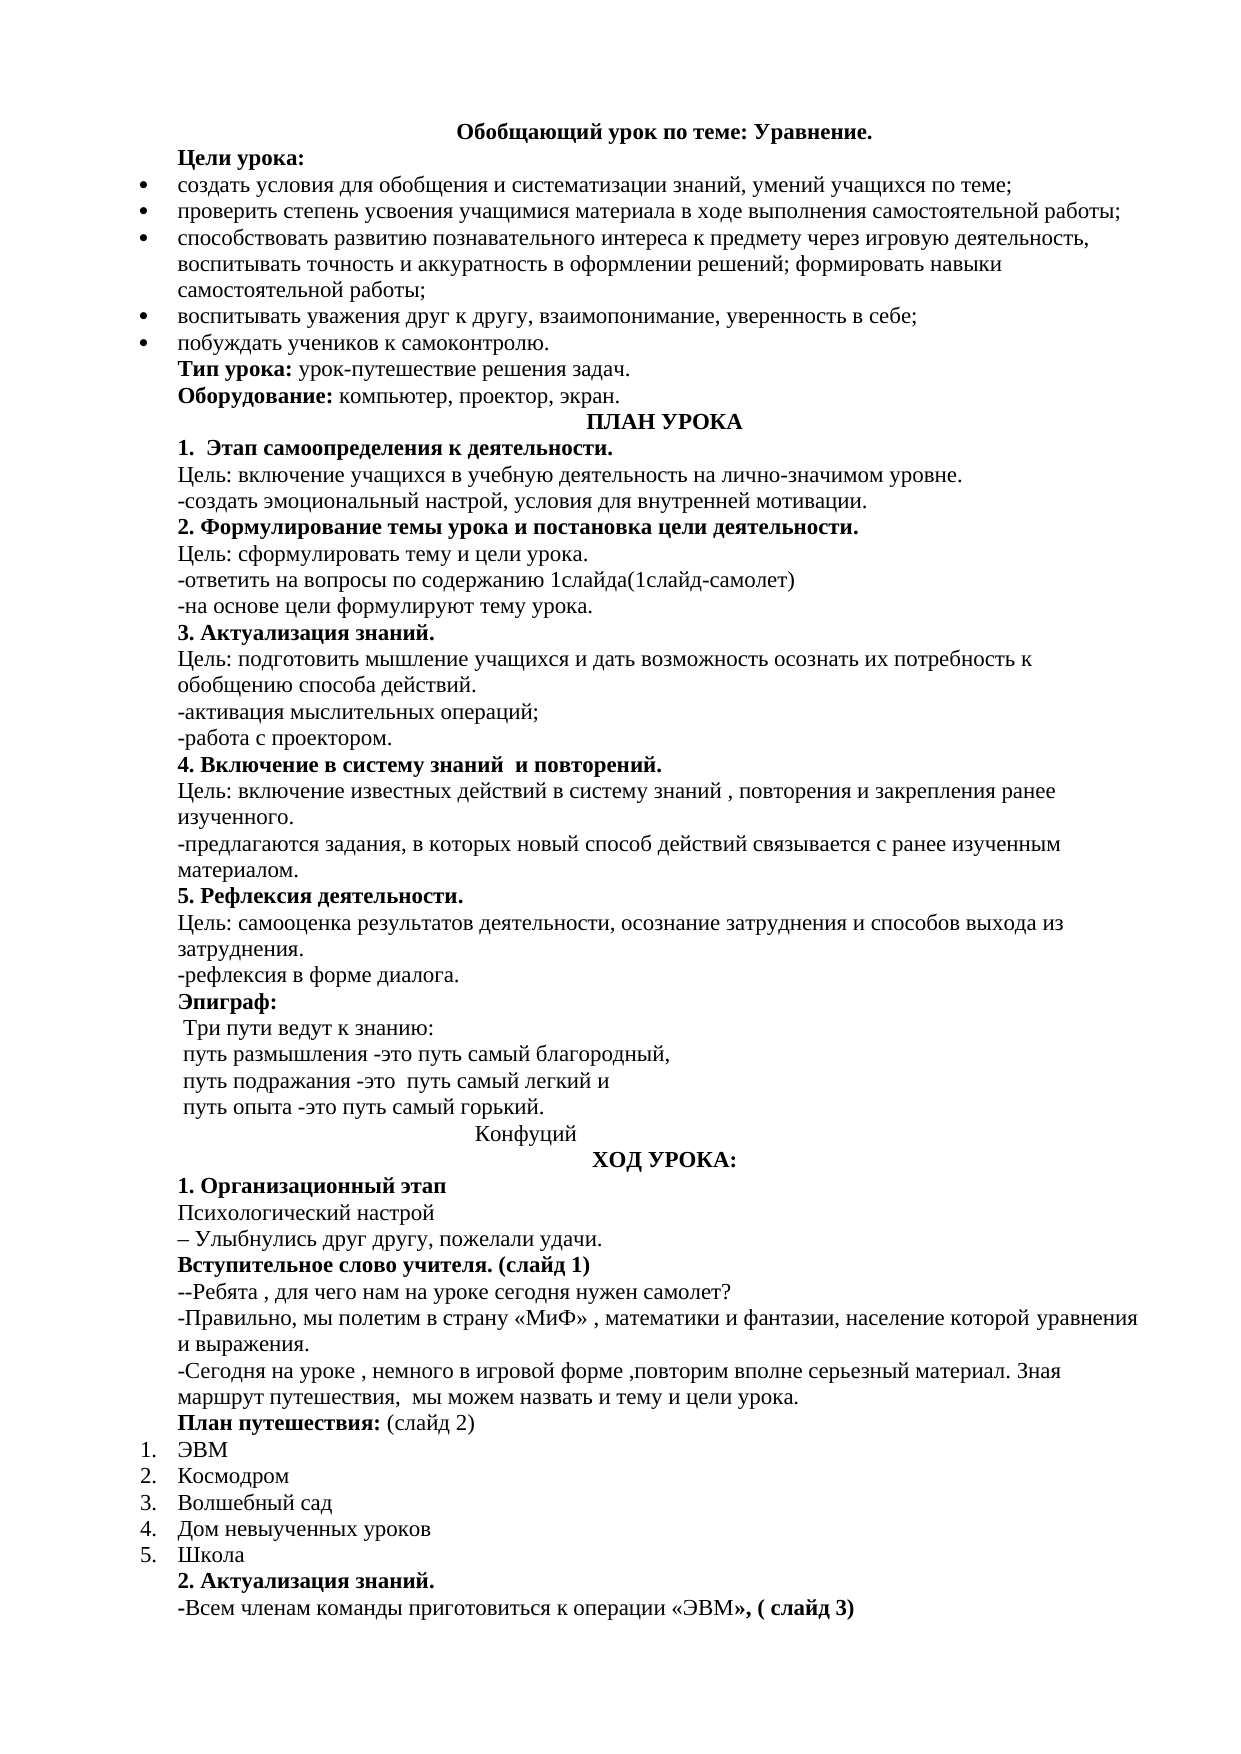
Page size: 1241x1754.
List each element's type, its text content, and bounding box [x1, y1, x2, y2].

text Цель: включение учащихся в учебную деятельность на лично-значимом уровне. [177, 461, 1152, 487]
text Эпиграф: [177, 988, 1152, 1014]
text путь опыта -это путь самый горький. [177, 1093, 1152, 1119]
text Цель: самооценка результатов деятельности, осознание затруднения и способов выхода из затруднения. [177, 909, 1152, 961]
text -предлагаются задания, в которых новый способ действий связывается с ранее изученным материалом. [177, 830, 1152, 882]
list Космодром [140, 1462, 1152, 1488]
text путь подражания -это путь самый легкий и [177, 1067, 1152, 1093]
text Цель: подготовить мышление учащихся и дать возможность осознать их потребность к обобщению способа действий. [177, 645, 1152, 698]
text Тип урока: урок-путешествие решения задач. [177, 355, 1152, 382]
text 4. Включение в систему знаний и повторений. [177, 751, 1152, 777]
list Школа [140, 1541, 1152, 1568]
text Цель: включение известных действий в систему знаний , повторения и закрепления ранее изученного. [177, 777, 1152, 830]
text Цель: сформулировать тему и цели урока. [177, 540, 1152, 566]
list воспитывать уважения друг к другу, взаимопонимание, уверенность в себе; [140, 303, 1152, 329]
text 1. Этап самоопределения к деятельности. [177, 434, 1152, 461]
text 2. Актуализация знаний. [177, 1568, 1152, 1594]
text -создать эмоциональный настрой, условия для внутренней мотивации. [177, 487, 1152, 513]
text 5. Рефлексия деятельности. [177, 882, 1152, 909]
text -на основе цели формулируют тему урока. [177, 592, 1152, 619]
list ЭВМ [140, 1436, 1152, 1462]
list побуждать учеников к самоконтролю. [140, 329, 1152, 355]
text Вступительное слово учителя. (слайд 1) --Ребята , для чего нам на уроке сегодня нужен самолет? [177, 1251, 1152, 1304]
text 3. Актуализация знаний. [177, 619, 1152, 645]
text Конфуций [177, 1119, 1152, 1146]
text -активация мыслительных операций; [177, 698, 1152, 724]
text 2. Формулирование темы урока и постановка цели деятельности. [177, 513, 1152, 540]
text путь размышления -это путь самый благородный, [177, 1041, 1152, 1067]
list способствовать развитию познавательного интереса к предмету через игровую деятельность, воспитывать точность и аккуратность в оформлении решений; формировать навыки самостоятельной работы; [140, 223, 1152, 303]
text Цели урока: [177, 144, 1152, 171]
text -рефлексия в форме диалога. [177, 961, 1152, 988]
text – Улыбнулись друг другу, пожелали удачи. [177, 1225, 1152, 1251]
text ХОД УРОКА: [177, 1146, 1152, 1172]
list создать условия для обобщения и систематизации знаний, умений учащихся по теме; [140, 171, 1152, 197]
text -Всем членам команды приготовиться к операции «ЭВМ», ( слайд 3) [177, 1594, 1152, 1620]
text Оборудование: компьютер, проектор, экран. [177, 382, 1152, 408]
text ПЛАН УРОКА [177, 408, 1152, 434]
list Волшебный сад [140, 1488, 1152, 1515]
list Дом невыученных уроков [140, 1515, 1152, 1541]
text 1. Организационный этап [177, 1172, 1152, 1199]
text -ответить на вопросы по содержанию 1слайда(1слайд-самолет) [177, 566, 1152, 592]
text -Правильно, мы полетим в страну «МиФ» , математики и фантазии, население которой уравнения и выражения. [177, 1304, 1152, 1357]
text Три пути ведут к знанию: [177, 1014, 1152, 1041]
text План путешествия: (слайд 2) [177, 1409, 1152, 1436]
text -работа с проектором. [177, 724, 1152, 751]
text Психологический настрой [177, 1199, 1152, 1225]
list проверить степень усвоения учащимися материала в ходе выполнения самостоятельной работы; [140, 197, 1152, 223]
text -Сегодня на уроке , немного в игровой форме ,повторим вполне серьезный материал. Зная маршрут путешествия, мы можем назвать и тему и цели урока. [177, 1357, 1152, 1409]
text Обобщающий урок по теме: Уравнение. [177, 118, 1152, 144]
